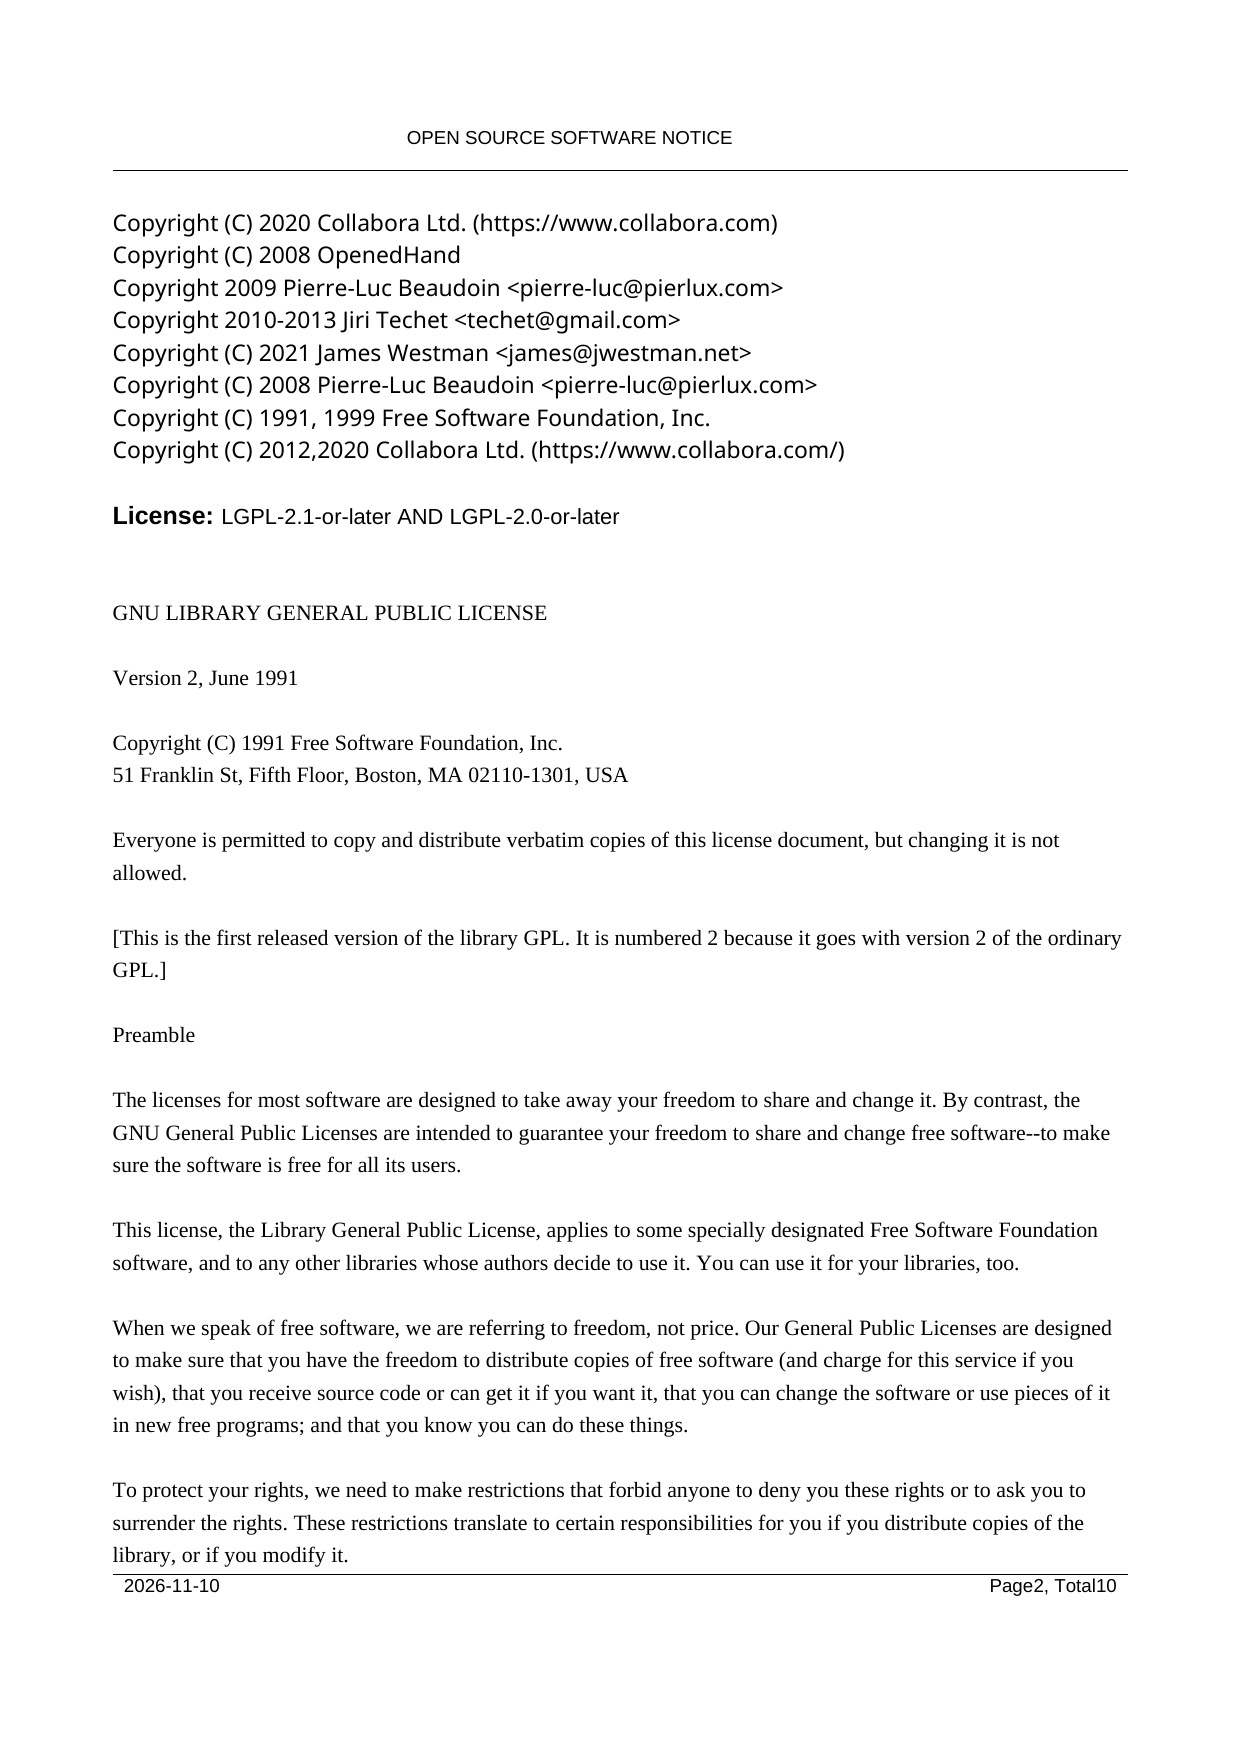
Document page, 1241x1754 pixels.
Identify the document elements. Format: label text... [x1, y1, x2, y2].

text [112, 206, 1128, 499]
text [112, 531, 1128, 1571]
text License: LGPL-2.1-or-later AND LGPL-2.0-or-later [112, 499, 1128, 531]
